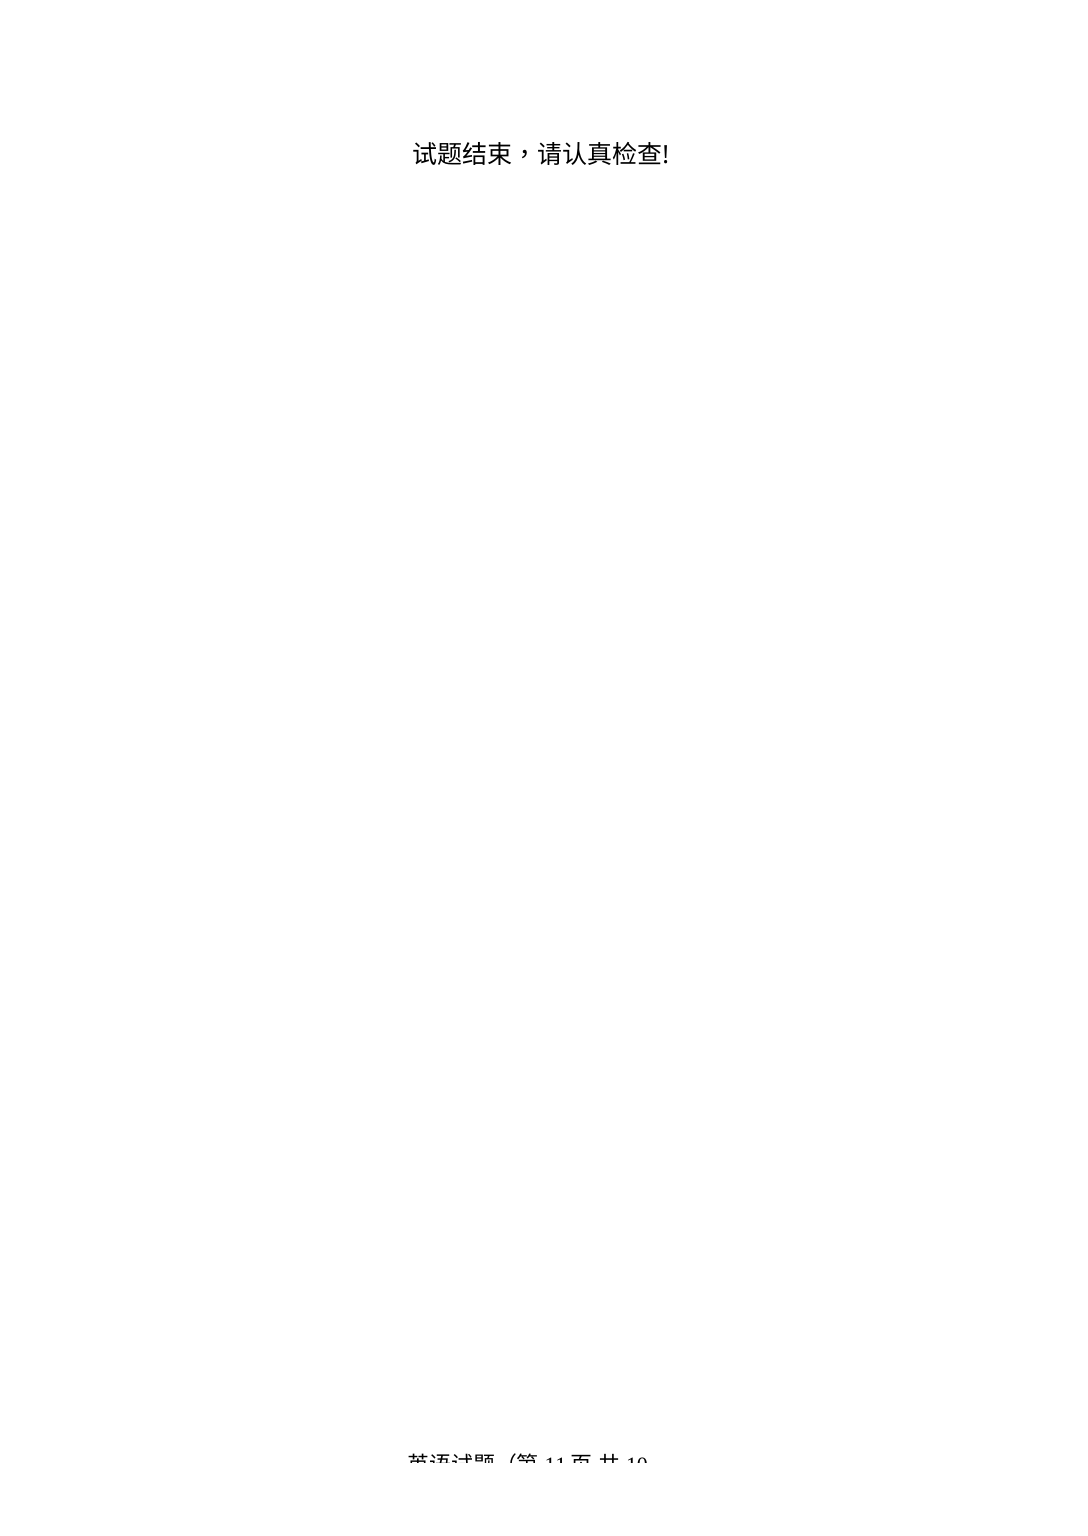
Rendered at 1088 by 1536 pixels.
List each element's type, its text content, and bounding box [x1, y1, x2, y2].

subtitle 试题结束，请认真检查! [412, 137, 935, 171]
